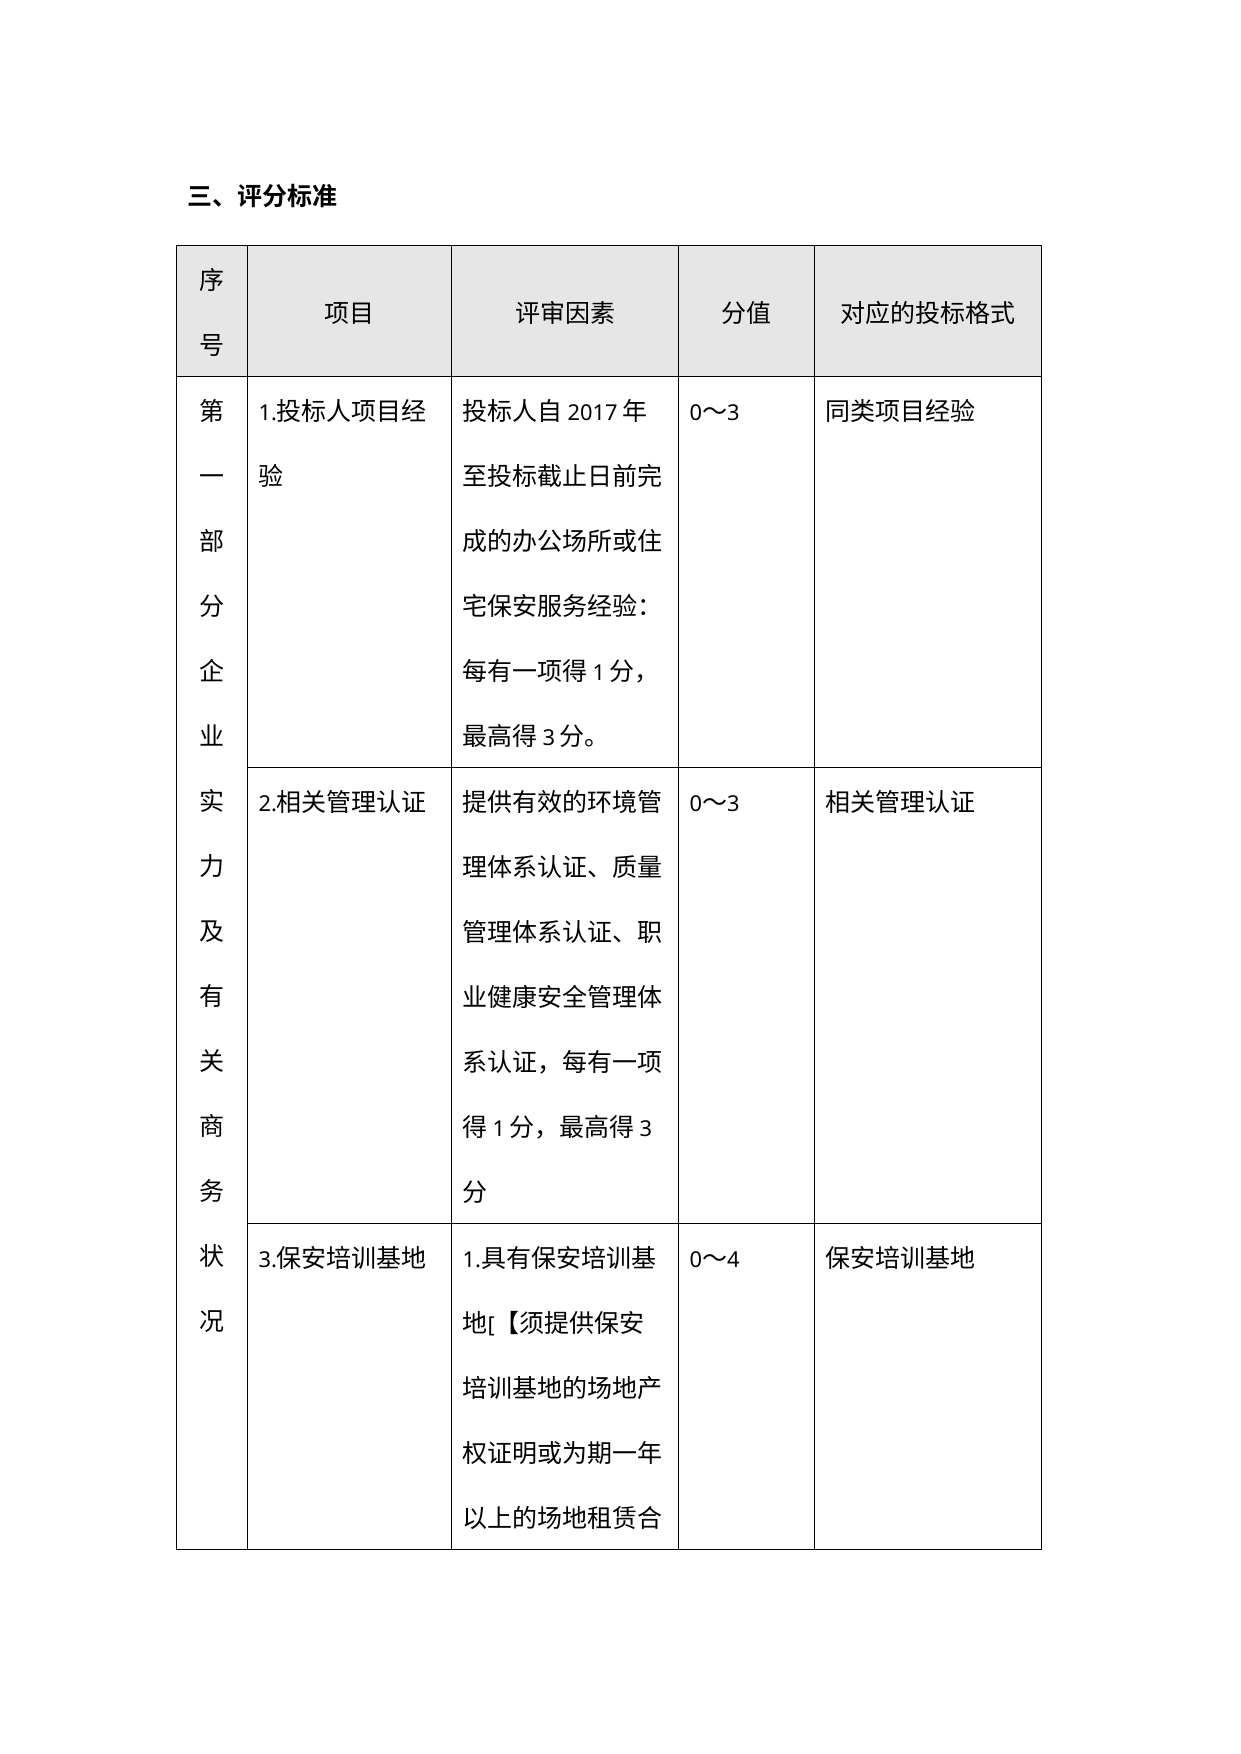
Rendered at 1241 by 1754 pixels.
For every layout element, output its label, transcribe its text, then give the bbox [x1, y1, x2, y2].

table_cell 第一部分 企业实力及有关商务状况 [177, 377, 247, 1549]
table_header 分值 [679, 246, 814, 376]
table_header 评审因素 [452, 246, 678, 376]
table_header 对应的投标格式 [815, 246, 1041, 376]
table_cell 2.相关管理认证 [248, 768, 451, 1223]
table_cell 相关管理认证 [815, 768, 1041, 1223]
table_cell 0～3 [679, 377, 814, 767]
text 三、评分标准 [187, 162, 1053, 227]
table_cell 投标人自2017年至投标截止日前完成的办公场所或住宅保安服务经验：每有一项得1分，最高得3分。 [452, 377, 678, 767]
table_header 序号 [177, 246, 247, 376]
table_cell 提供有效的环境管理体系认证、质量管理体系认证、职业健康安全管理体系认证，每有一项得1分，最高得3分 [452, 768, 678, 1223]
table_cell 1.投标人项目经验 [248, 377, 451, 767]
table_cell 0～4 [679, 1224, 814, 1549]
table_cell 同类项目经验 [815, 377, 1041, 767]
table_cell 0～3 [679, 768, 814, 1223]
table_header 项目 [248, 246, 451, 376]
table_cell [452, 1224, 678, 1549]
table_cell 3.保安培训基地 [248, 1224, 451, 1549]
table_cell 保安培训基地 [815, 1224, 1041, 1549]
